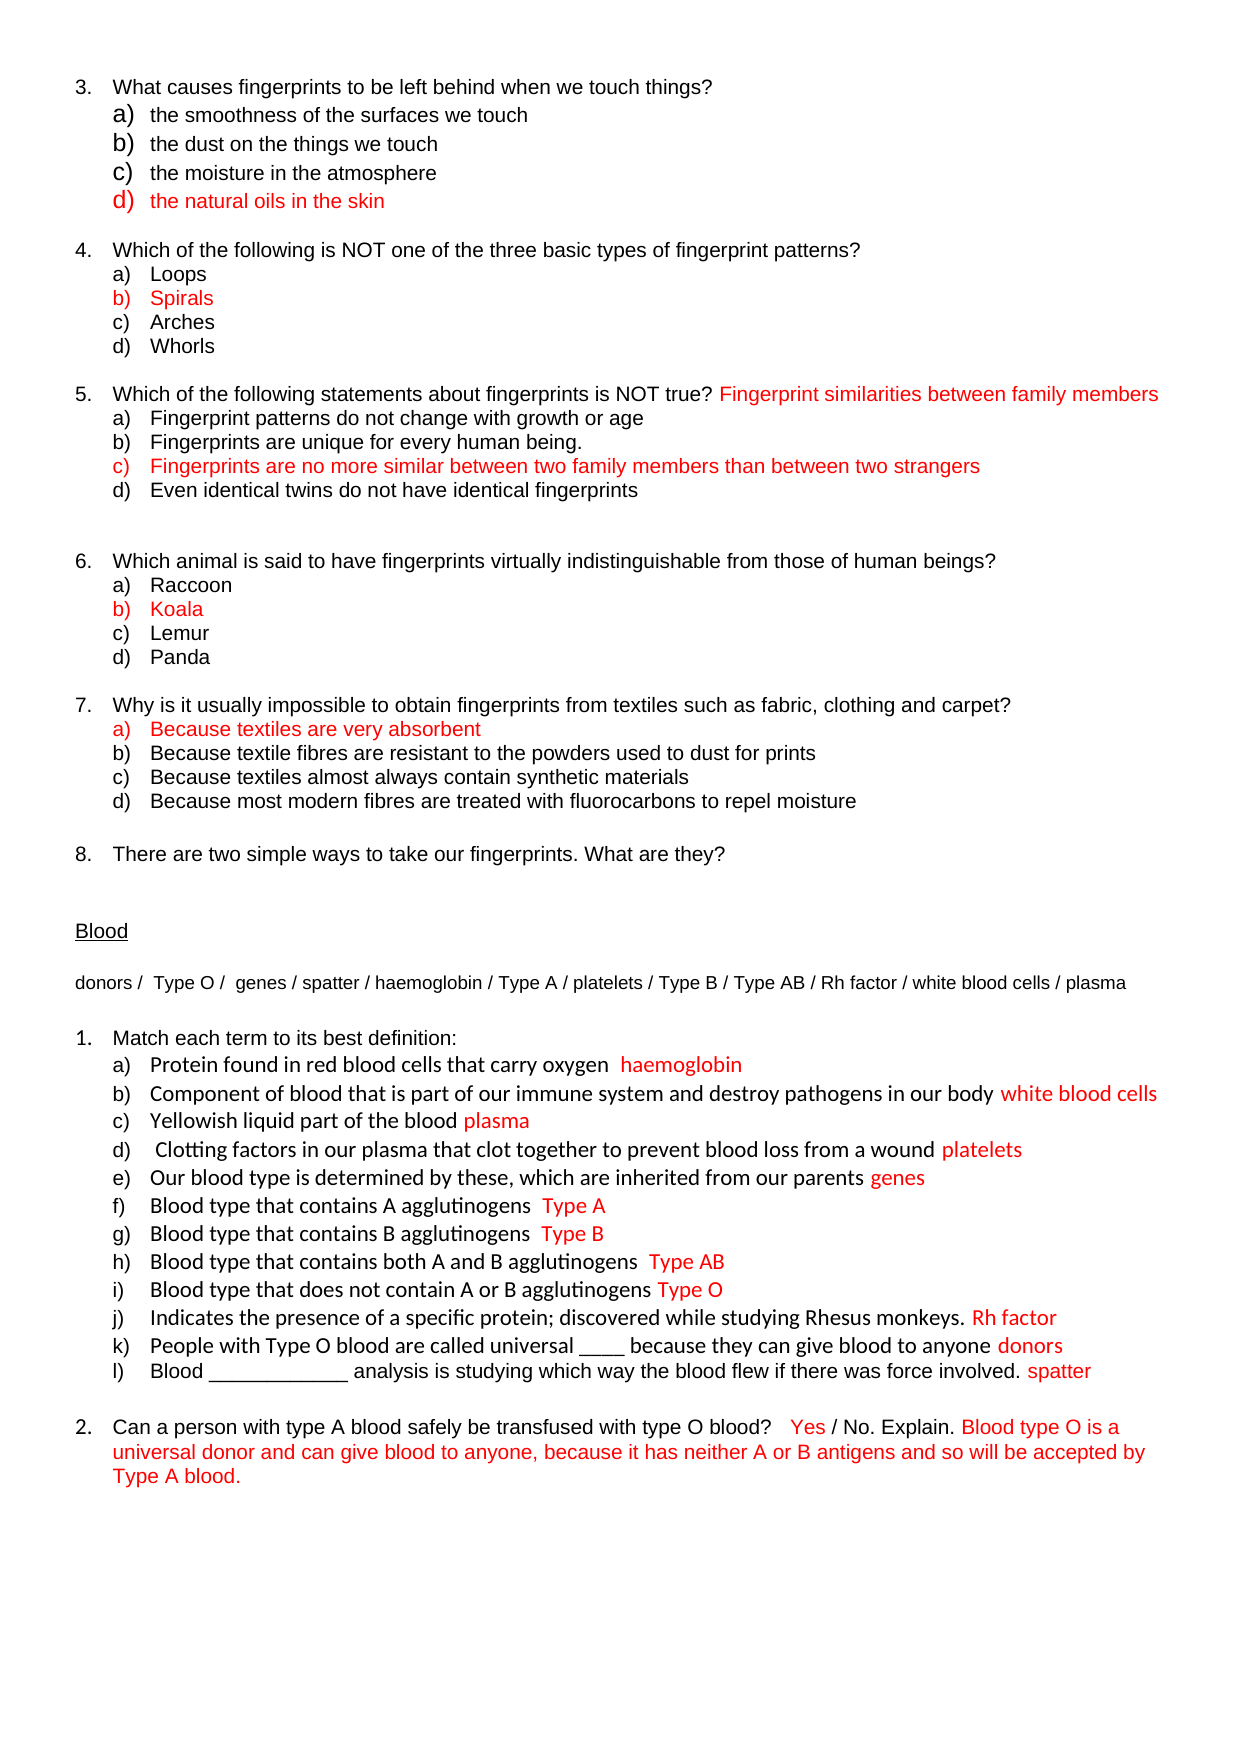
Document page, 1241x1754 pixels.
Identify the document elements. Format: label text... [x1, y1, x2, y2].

text Blood [75, 919, 1165, 943]
list Clotting factors in our plasma that clot together to prevent blood loss from a wound platelets [112, 1135, 1165, 1163]
list People with Type O blood are called universal ____ because they can give blood to anyone donors [112, 1331, 1165, 1359]
list Fingerprint patterns do not change with growth or age [112, 406, 1165, 429]
list Indicates the presence of a specific protein; discovered while studying Rhesus monkeys. Rh factor [112, 1303, 1165, 1331]
list the moisture in the atmosphere [112, 156, 1165, 185]
list Spirals [112, 286, 1165, 310]
list Koala [112, 597, 1165, 621]
list Because textile fibres are resistant to the powders used to dust for prints [112, 741, 1165, 765]
list the smoothness of the surfaces we touch [112, 99, 1165, 128]
list Which of the following is NOT one of the three basic types of fingerprint patterns? [75, 238, 1165, 262]
list There are two simple ways to take our fingerprints. What are they? [75, 842, 1165, 866]
list Which animal is said to have fingerprints virtually indistinguishable from those of human beings? [75, 549, 1165, 573]
list Protein found in red blood cells that carry oxygen haemoglobin [112, 1051, 1165, 1079]
list Blood type that contains A agglutinogens Type A [112, 1191, 1165, 1219]
list Loops [112, 262, 1165, 286]
list Panda [112, 645, 1165, 669]
list Blood type that does not contain A or B agglutinogens Type O [112, 1275, 1165, 1303]
text donors / Type O / genes / spatter / haemoglobin / Type A / platelets / Type B / Type AB / Rh factor / white blood cells / plasma [75, 972, 1165, 993]
list Because most modern fibres are treated with fluorocarbons to repel moisture [112, 789, 1165, 813]
list Match each term to its best definition: [75, 1023, 1165, 1051]
list Arches [112, 310, 1165, 334]
list Even identical twins do not have identical fingerprints [112, 477, 1165, 501]
list Because textiles almost always contain synthetic materials [112, 765, 1165, 789]
list the dust on the things we touch [112, 128, 1165, 156]
list Yellowish liquid part of the blood plasma [112, 1107, 1165, 1135]
list Fingerprints are no more similar between two family members than between two strangers [112, 453, 1165, 477]
list the natural oils in the skin [112, 185, 1165, 214]
list Raccoon [112, 573, 1165, 597]
list What causes fingerprints to be left behind when we touch things? [75, 75, 1165, 99]
list Whorls [112, 334, 1165, 358]
list Component of blood that is part of our immune system and destroy pathogens in our body white blood cells [112, 1079, 1165, 1107]
list Because textiles are very absorbent [112, 717, 1165, 741]
list Why is it usually impossible to obtain fingerprints from textiles such as fabric, clothing and carpet? [75, 693, 1165, 717]
list Fingerprints are unique for every human being. [112, 429, 1165, 453]
list Blood type that contains both A and B agglutinogens Type AB [112, 1247, 1165, 1275]
list Which of the following statements about fingerprints is NOT true? Fingerprint similarities between family members [75, 382, 1165, 406]
list Lemur [112, 621, 1165, 645]
list Blood type that contains B agglutinogens Type B [112, 1219, 1165, 1247]
list Blood ____________ analysis is studying which way the blood flew if there was force involved. spatter [112, 1359, 1165, 1383]
list Can a person with type A blood safely be transfused with type O blood? Yes / No. Explain. Blood type O is a universal donor and can give blood to anyone, because it has neither A or B antigens and so will be accepted by Type A blood. [75, 1412, 1165, 1488]
list Our blood type is determined by these, which are inherited from our parents genes [112, 1163, 1165, 1191]
